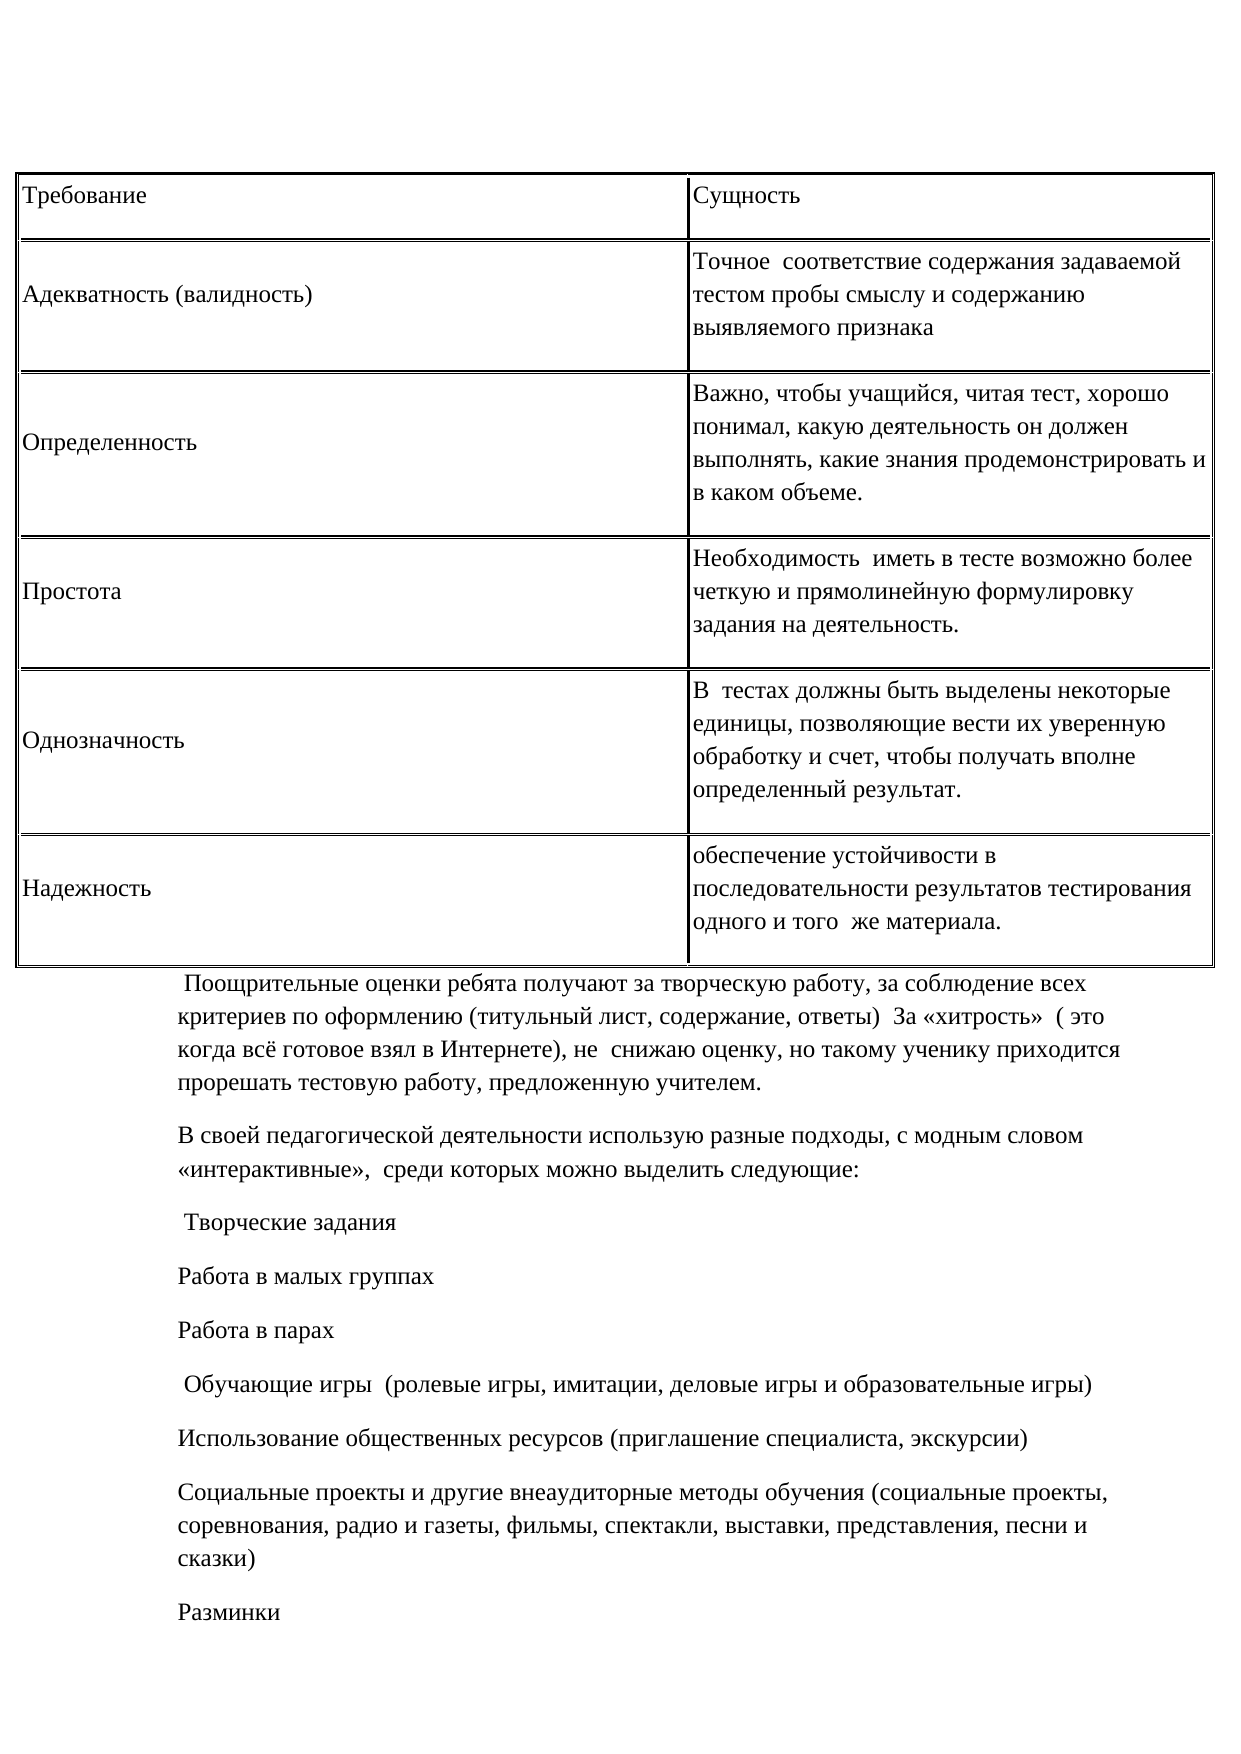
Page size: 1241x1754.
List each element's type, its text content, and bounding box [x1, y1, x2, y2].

table_cell Простота [19, 535, 687, 667]
table_cell обеспечение устойчивости в последовательности результатов тестирования одного и того же материала. [688, 833, 1212, 964]
text Работа в парах [177, 1315, 1152, 1344]
table_cell Адекватность (валидность) [19, 238, 687, 370]
text Работа в малых группах [177, 1261, 1152, 1290]
table_cell В тестах должны быть выделены некоторые единицы, позволяющие вести их уверенную обработку и счет, чтобы получать вполне определенный результат. [690, 667, 1212, 832]
text Разминки [177, 1597, 1152, 1625]
table_cell Однозначность [19, 667, 687, 832]
table_cell Важно, чтобы учащийся, читая тест, хорошо понимал, какую деятельность он должен выполнять, какие знания продемонстрировать и в каком объеме. [690, 370, 1212, 535]
text Обучающие игры (ролевые игры, имитации, деловые игры и образовательные игры) [177, 1369, 1152, 1398]
table_cell Точное соответствие содержания задаваемой тестом пробы смыслу и содержанию выявляемого признака [690, 238, 1212, 370]
table_header Сущность [688, 175, 1212, 238]
text Творческие задания [177, 1207, 1152, 1236]
text Поощрительные оценки ребята получают за творческую работу, за соблюдение всех критериев по оформлению (титульный лист, содержание, ответы) За «хитрость» ( это когда всё готовое взял в Интернете), не снижаю оценку, но такому ученику приходится прорешать тестовую работу, предложенную учителем. [177, 968, 1152, 1096]
text Использование общественных ресурсов (приглашение специалиста, экскурсии) [177, 1423, 1152, 1452]
table_cell Необходимость иметь в тесте возможно более четкую и прямолинейную формулировку задания на деятельность. [690, 535, 1212, 667]
table_cell Надежность [19, 833, 688, 964]
table_cell Определенность [19, 370, 687, 535]
text Социальные проекты и другие внеаудиторные методы обучения (социальные проекты, соревнования, радио и газеты, фильмы, спектакли, выставки, представления, песни и сказки) [177, 1477, 1152, 1572]
table_header Требование [19, 174, 688, 238]
text В своей педагогической деятельности использую разные подходы, с модным словом «интерактивные», среди которых можно выделить следующие: [177, 1121, 1152, 1182]
